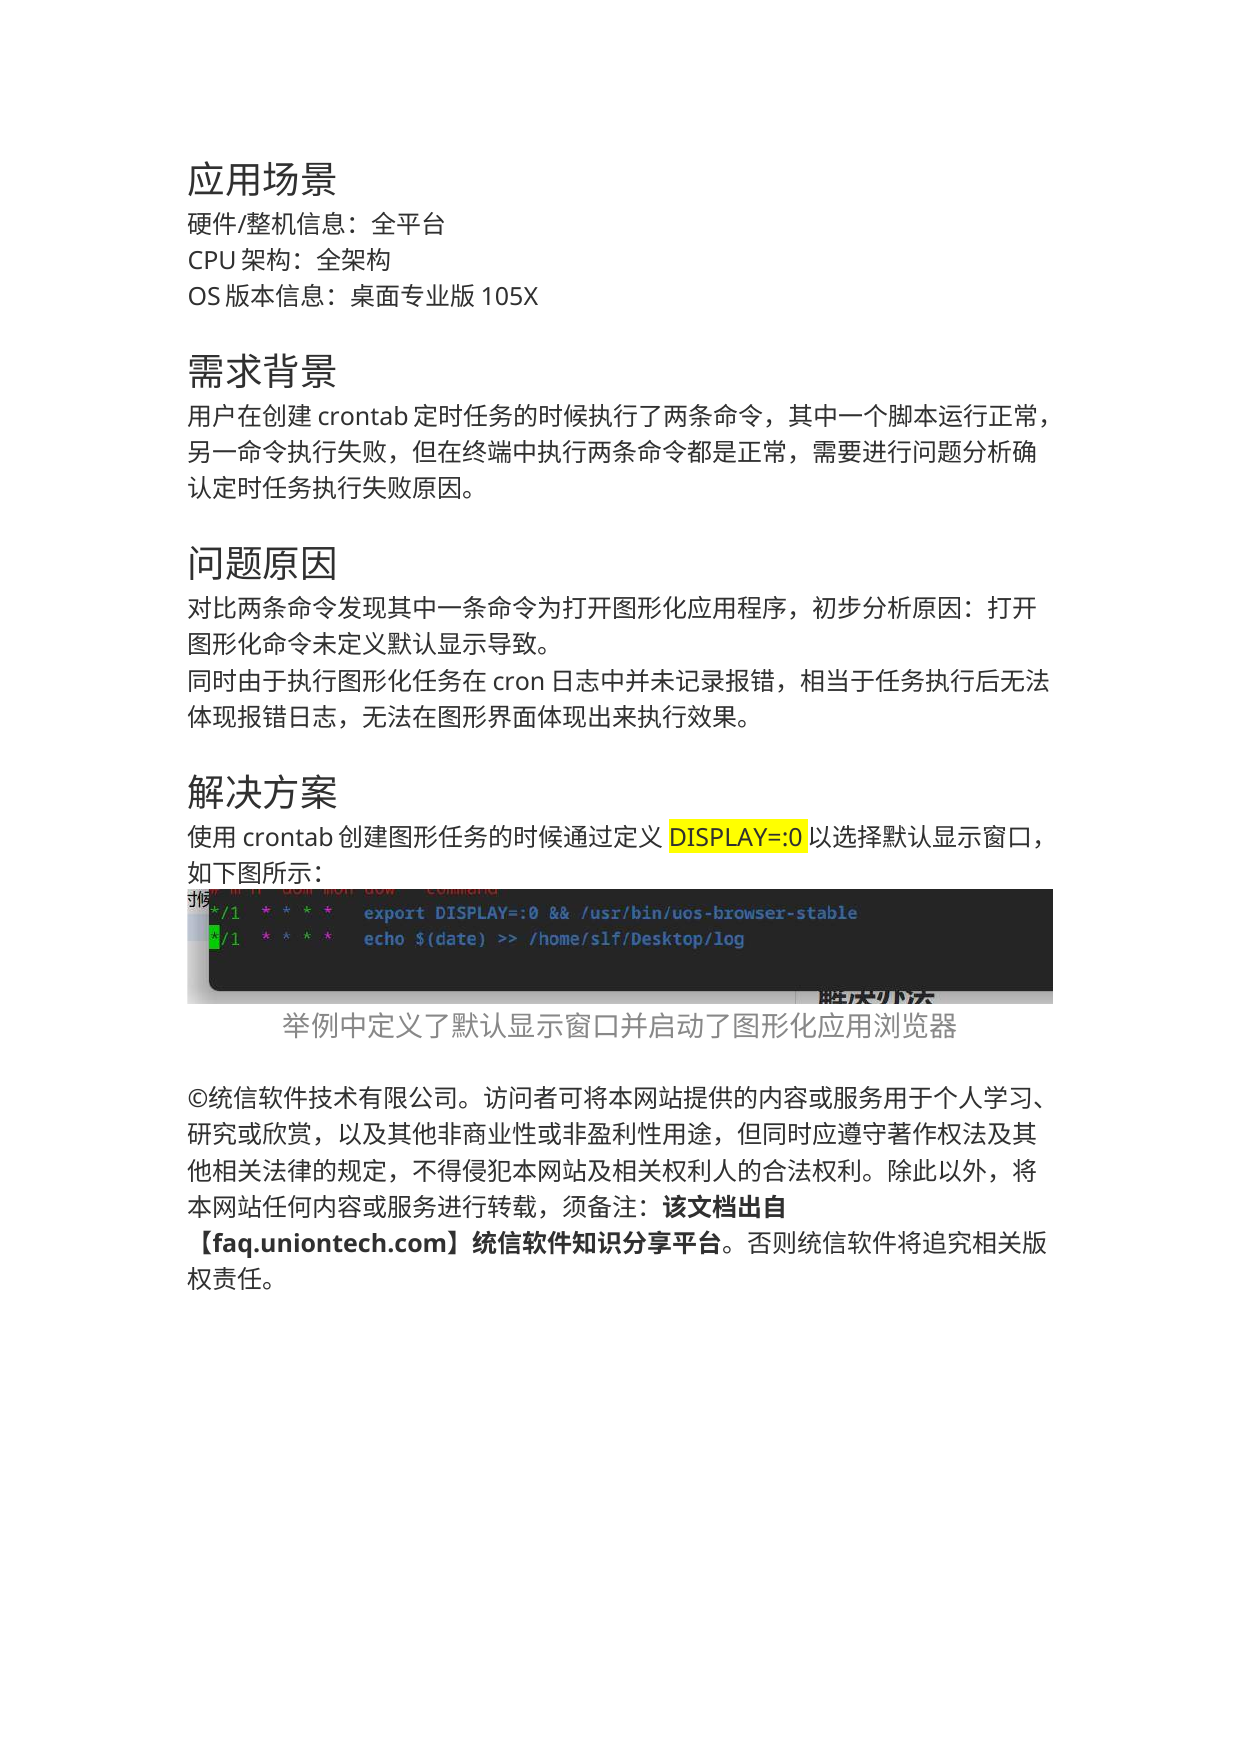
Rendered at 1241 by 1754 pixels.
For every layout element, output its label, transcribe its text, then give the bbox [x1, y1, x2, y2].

text 解决方案 [187, 763, 1053, 817]
text ©统信软件技术有限公司。访问者可将本网站提供的内容或服务用于个人学习、研究或欣赏，以及其他非商业性或非盈利性用途，但同时应遵守著作权法及其他相关法律的规定，不得侵犯本网站及相关权利人的合法权利。除此以外，将本网站任何内容或服务进行转载，须备注：该文档出自【faq.uniontech.com】统信软件知识分享平台。否则统信软件将追究相关版权责任。 [187, 1078, 1053, 1296]
text CPU架构：全架构 [187, 241, 1053, 277]
text 用户在创建crontab定时任务的时候执行了两条命令，其中一个脚本运行正常，另一命令执行失败，但在终端中执行两条命令都是正常，需要进行问题分析确认定时任务执行失败原因。 [187, 396, 1053, 505]
text 需求背景 [187, 342, 1053, 396]
picture [187, 889, 1053, 1004]
text 同时由于执行图形化任务在cron日志中并未记录报错，相当于任务执行后无法体现报错日志，无法在图形界面体现出来执行效果。 [187, 661, 1053, 734]
text OS版本信息：桌面专业版105X [187, 277, 1053, 313]
text 硬件/整机信息：全平台 [187, 204, 1053, 241]
text 应用场景 [187, 150, 1053, 204]
text 使用crontab创建图形任务的时候通过定义DISPLAY=:0以选择默认显示窗口，如下图所示： [187, 817, 1053, 889]
text 问题原因 [187, 534, 1053, 589]
text 对比两条命令发现其中一条命令为打开图形化应用程序，初步分析原因：打开图形化命令未定义默认显示导致。 [187, 589, 1053, 661]
text 举例中定义了默认显示窗口并启动了图形化应用浏览器 [187, 1004, 1053, 1044]
